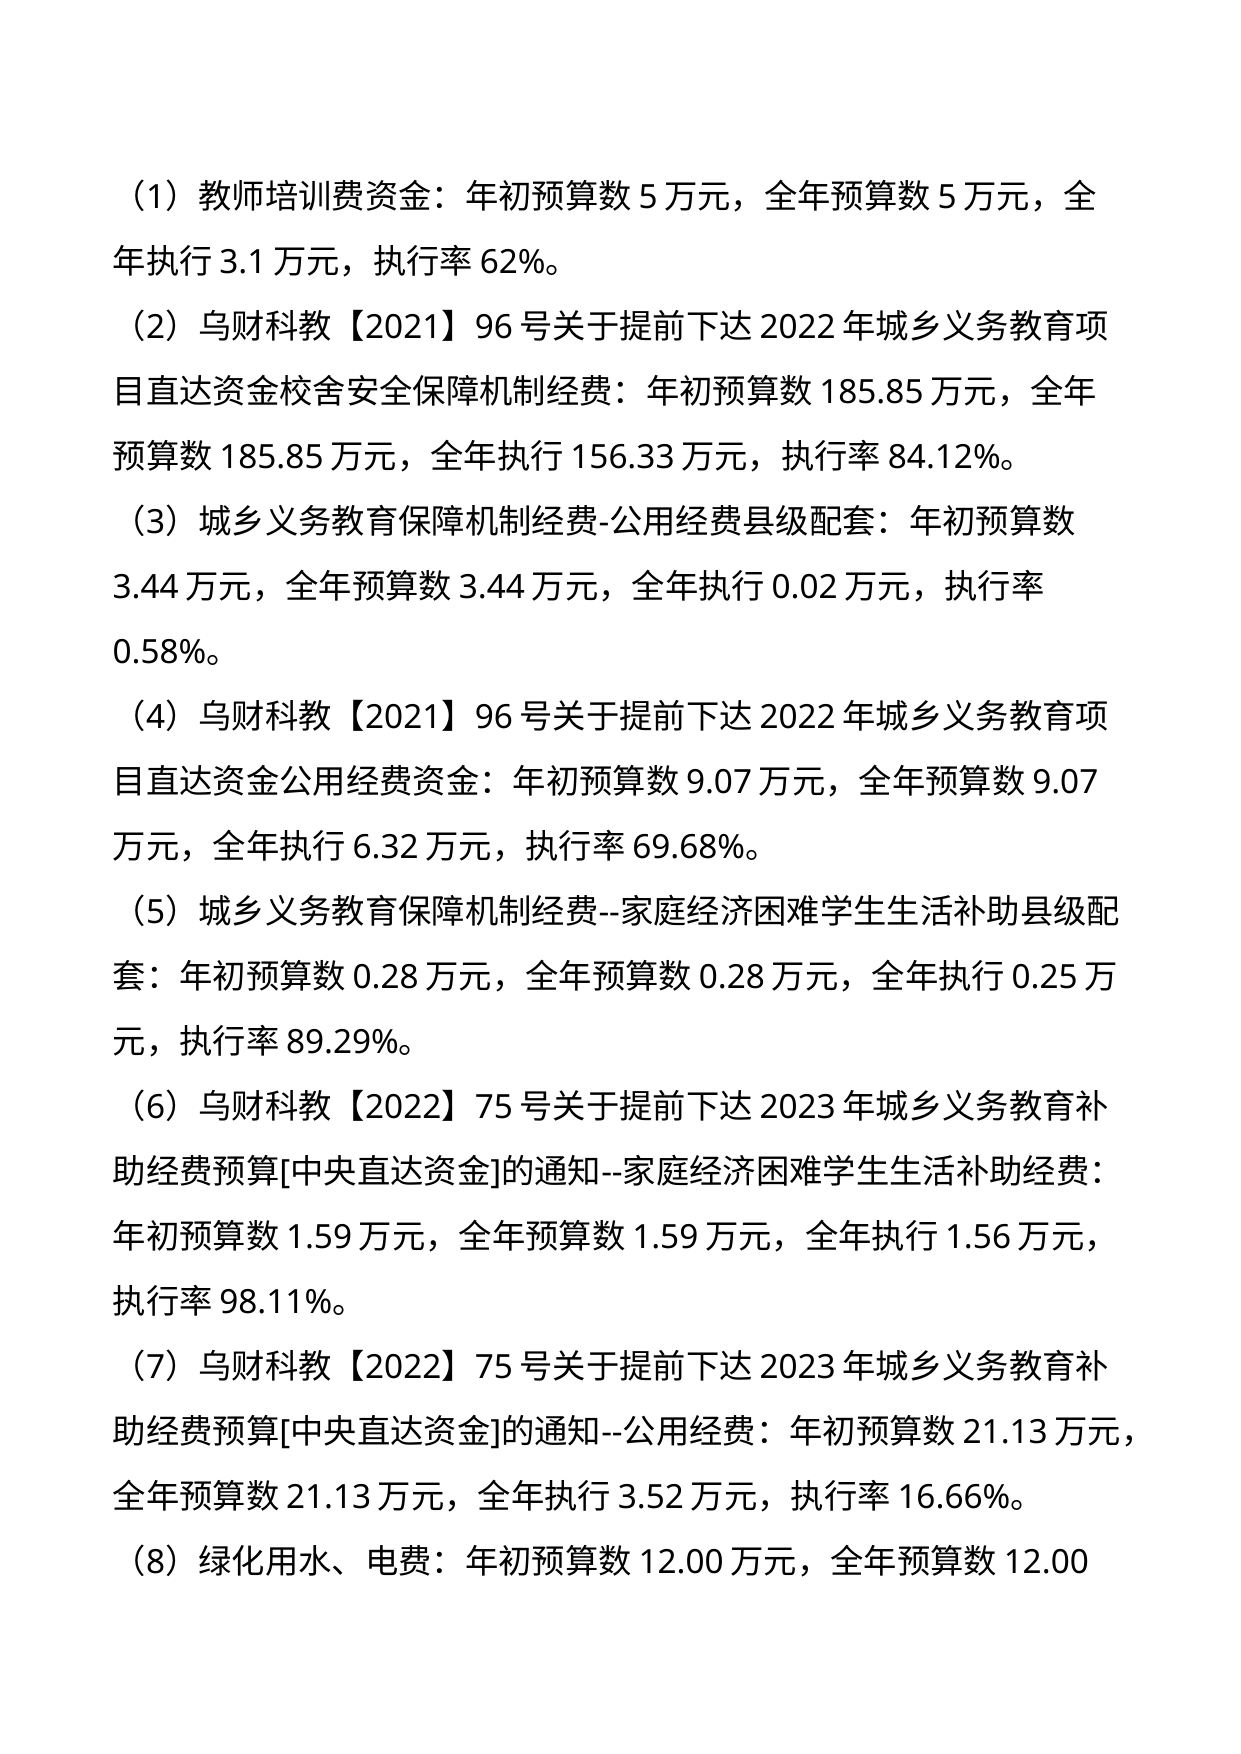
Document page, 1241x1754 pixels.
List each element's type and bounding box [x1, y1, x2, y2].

text [112, 162, 1128, 1592]
